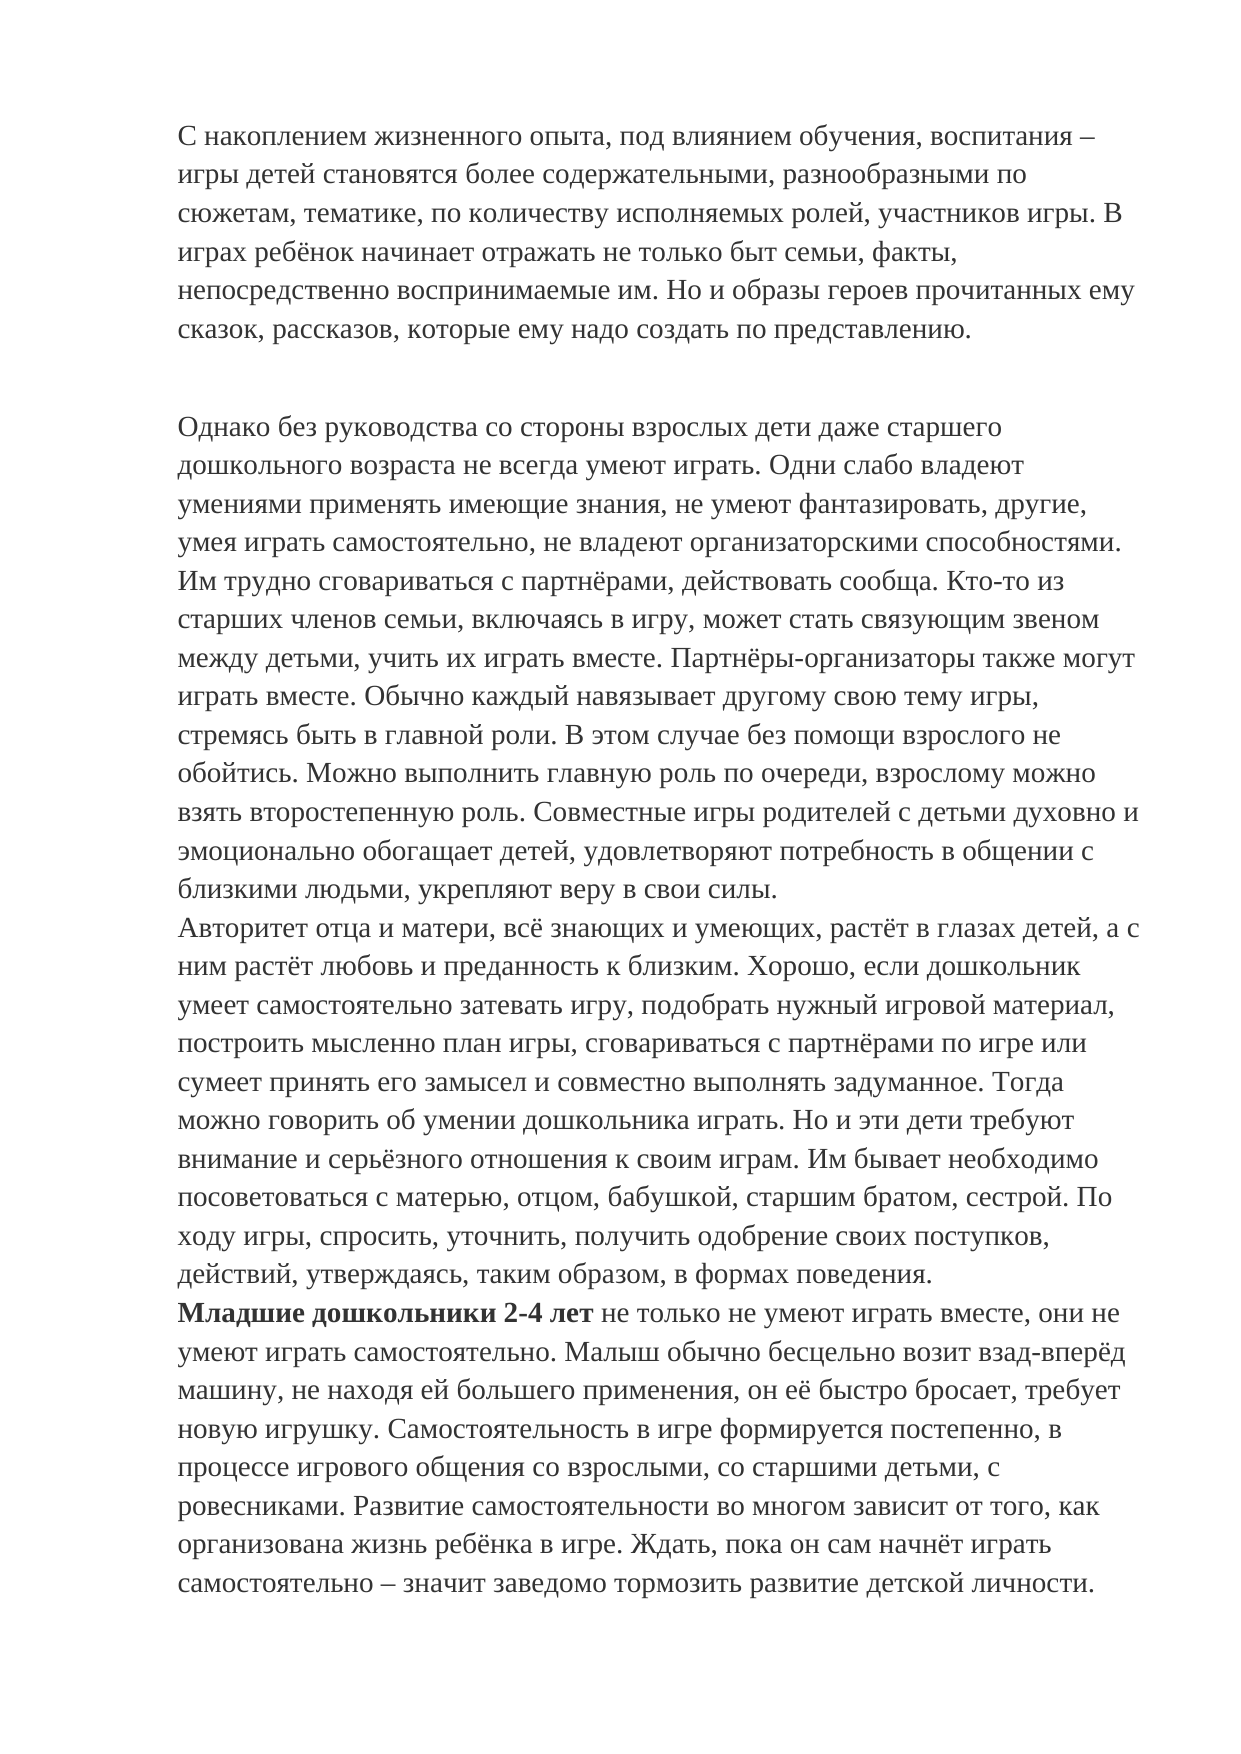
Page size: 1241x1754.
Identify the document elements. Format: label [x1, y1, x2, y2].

text [177, 370, 1152, 1598]
text [177, 118, 1152, 344]
